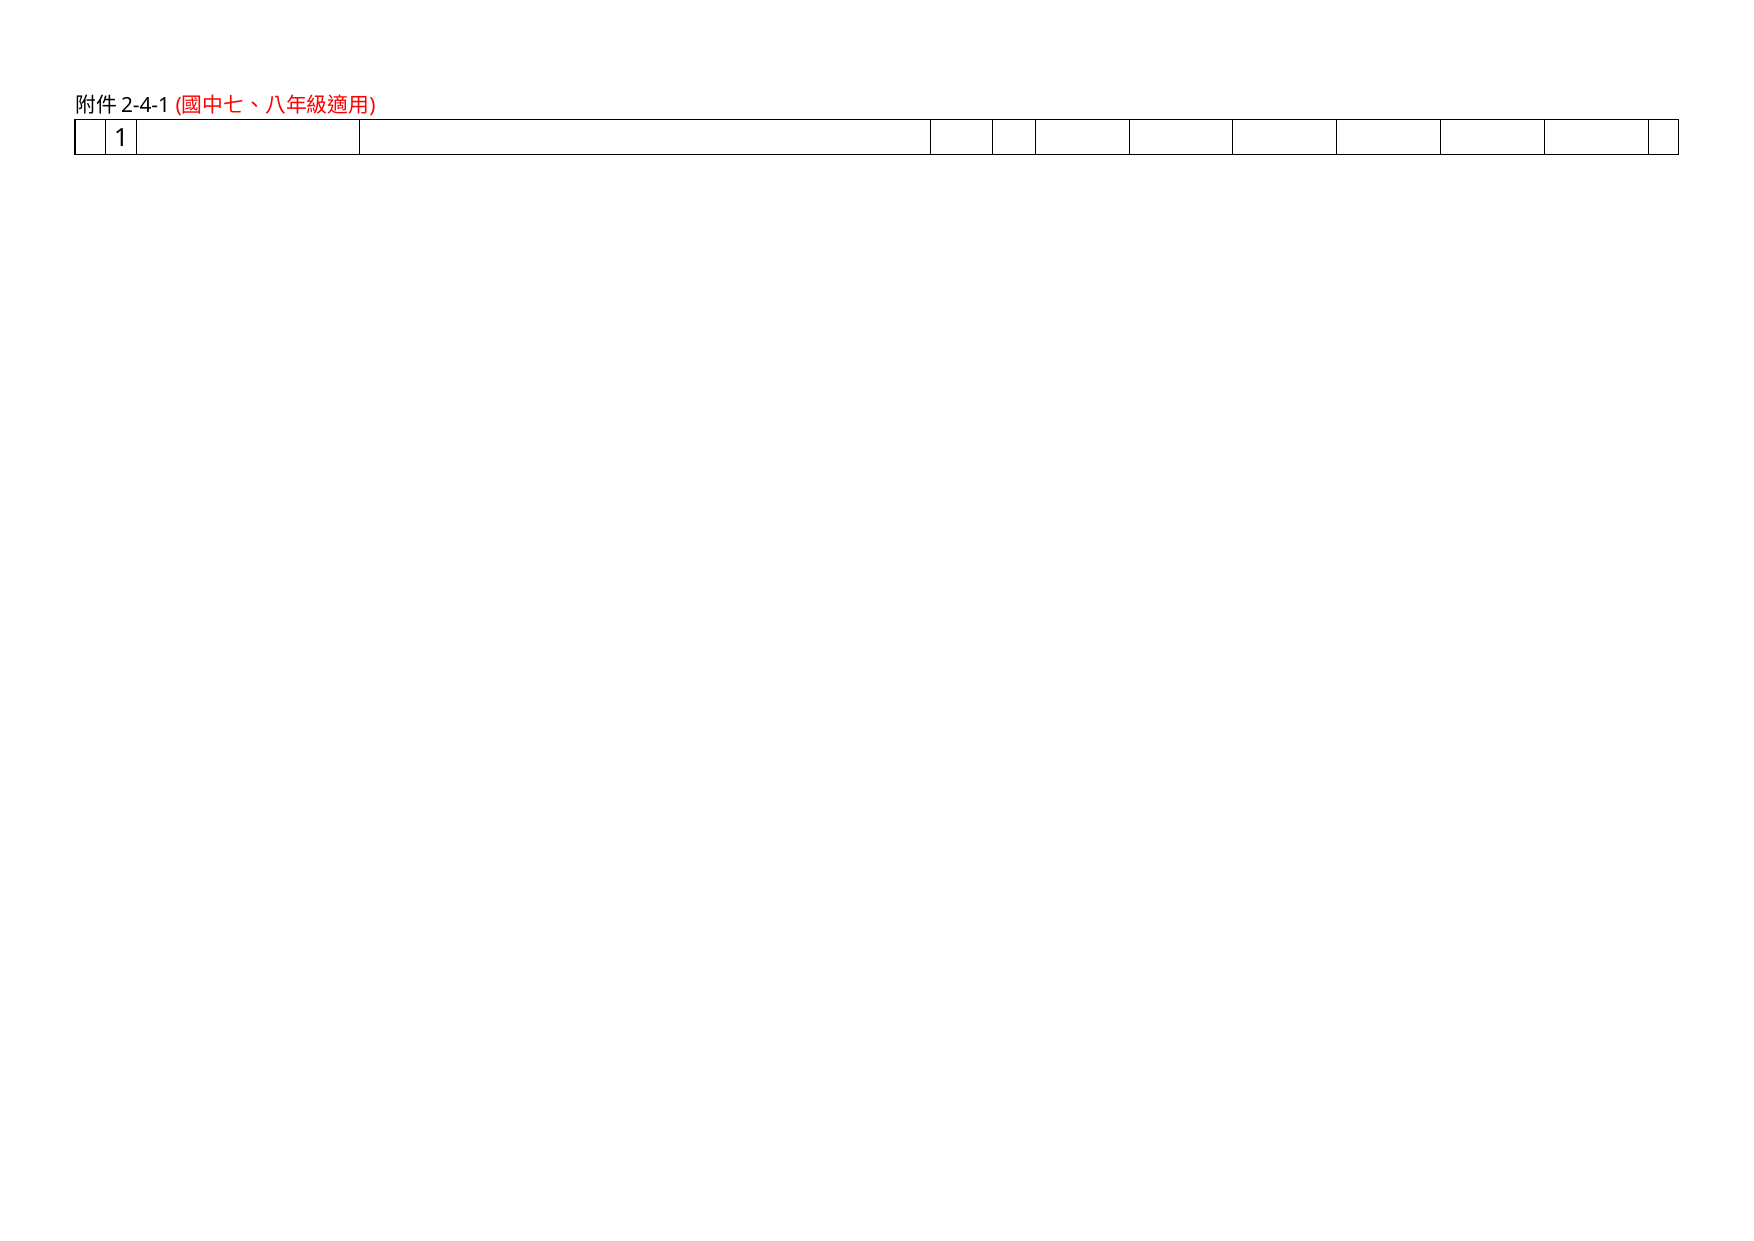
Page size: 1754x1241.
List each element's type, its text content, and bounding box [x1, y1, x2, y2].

table_cell 21 [106, 120, 136, 154]
table_cell [1441, 120, 1544, 154]
table_cell [1545, 120, 1648, 154]
table_cell [76, 120, 105, 154]
table_cell [931, 120, 992, 154]
table_cell [1130, 120, 1232, 154]
table_cell [1233, 120, 1336, 154]
table_cell [993, 120, 1035, 154]
table_cell [1036, 120, 1129, 154]
table_cell 綜合練習 [360, 120, 930, 154]
table_cell [137, 120, 359, 154]
table_cell [1337, 120, 1440, 154]
table_cell [1649, 120, 1678, 154]
